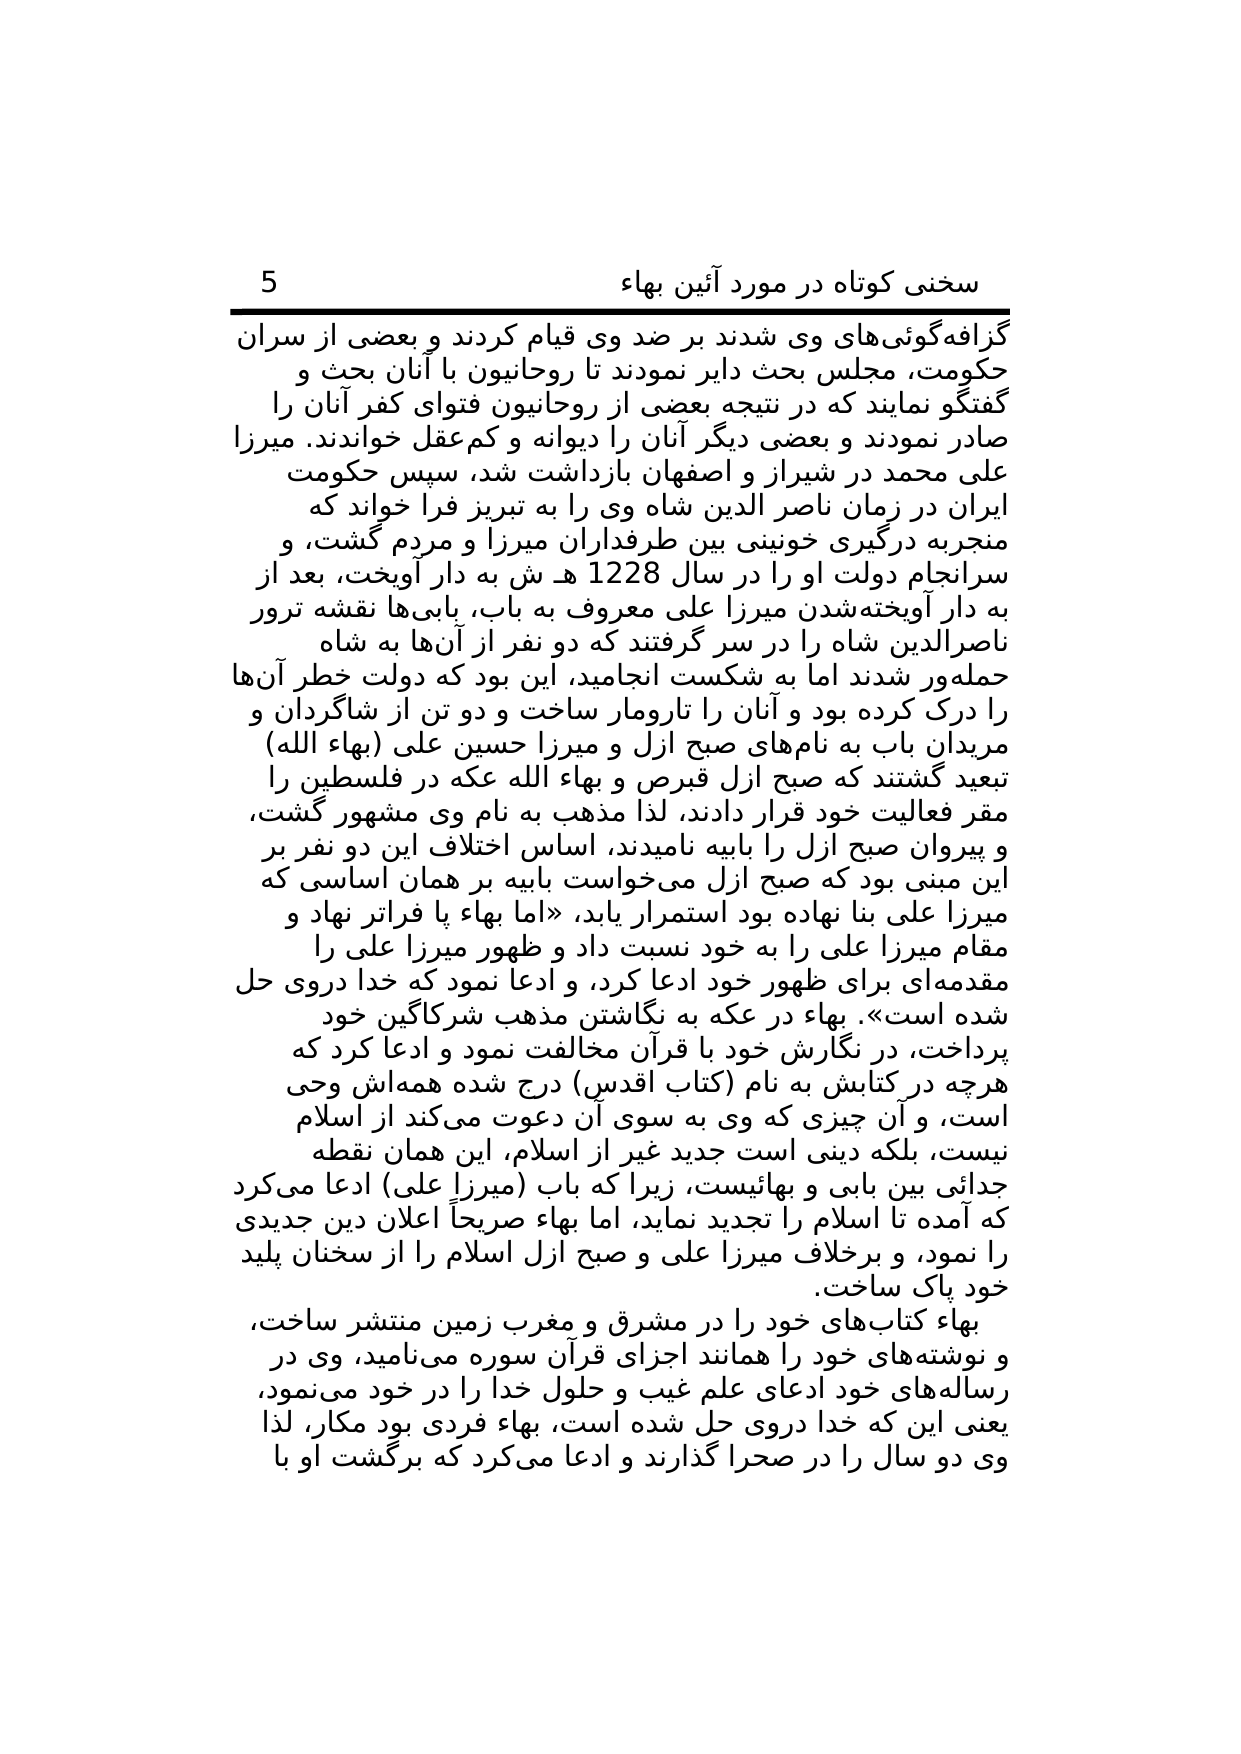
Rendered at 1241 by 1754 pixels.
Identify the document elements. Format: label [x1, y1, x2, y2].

text [230, 318, 1010, 1303]
text [230, 1303, 1010, 1473]
